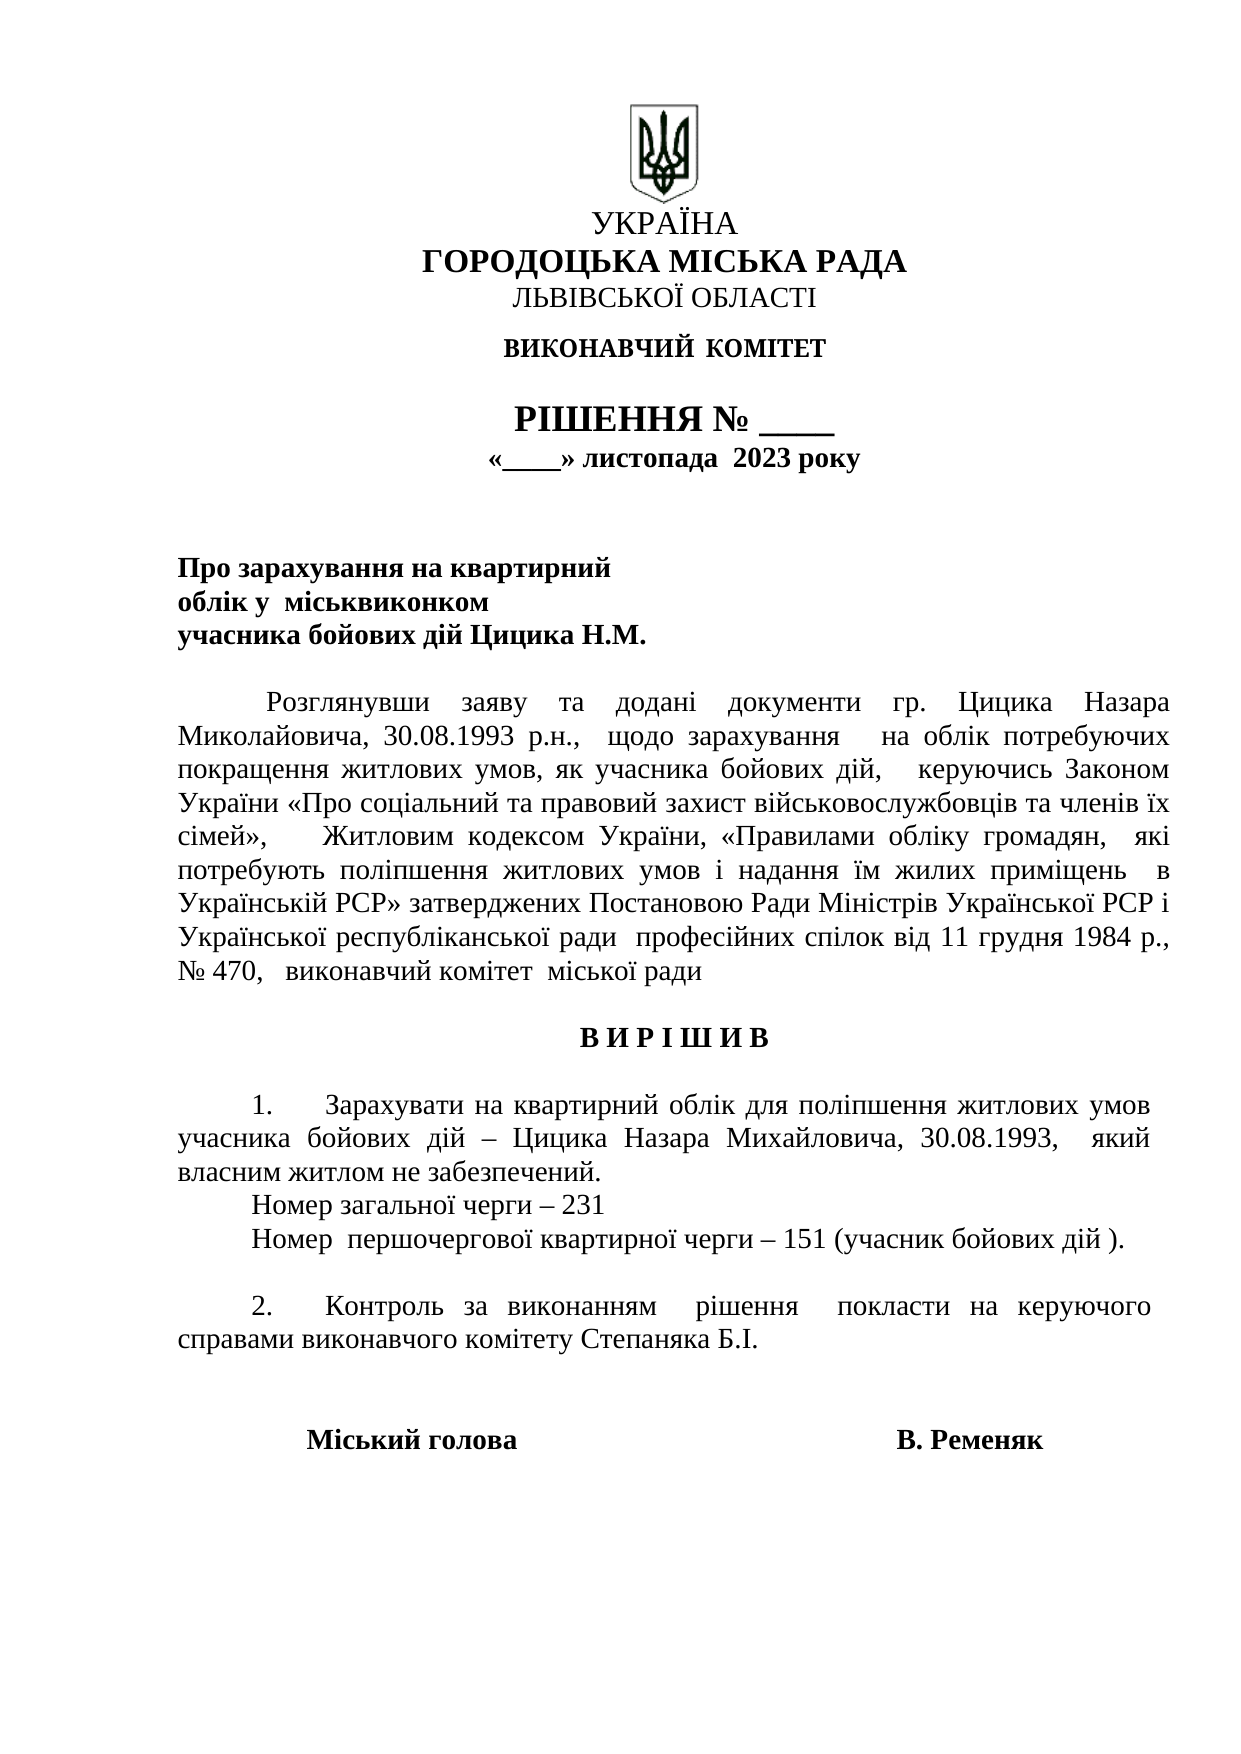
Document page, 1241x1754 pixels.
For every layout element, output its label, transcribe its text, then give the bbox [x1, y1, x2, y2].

subtitle ВИКОНАВЧИЙ КОМІТЕТ [177, 334, 1152, 363]
text Номер загальної черги – 231 [251, 1187, 1152, 1221]
text Про зарахування на квартирний [177, 550, 1171, 584]
list Зарахувати на квартирний облік для поліпшення житлових умов учасника бойових дій – Цицика Назара Михайловича, 30.08.1993, який власним житлом не забезпечений. [177, 1087, 1152, 1187]
text В И Р І Ш И В [177, 1020, 1171, 1053]
picture [629, 103, 700, 204]
text Розглянувши заяву та додані документи гр. Цицика Назара Миколайовича, 30.08.1993 р.н., щодо зарахування на облік потребуючих покращення житлових умов, як учасника бойових дій, керуючись Законом України «Про соціальний та правовий захист військовослужбовців та членів їх сімей», Житловим кодексом України, «Правилами обліку громадян, які потребують поліпшення житлових умов і надання їм жилих приміщень в Українській РСР» затверджених Постановою Ради Міністрів Української РСР і Української республіканської ради професійних спілок від 11 грудня 1984 р., № 470, виконавчий комітет міської ради [177, 684, 1171, 986]
text ГОРОДОЦЬКА МІСЬКА РАДА [177, 242, 1152, 280]
text «____» листопада 2023 року [177, 440, 1171, 473]
text ЛЬВІВСЬКОЇ ОБЛАСТІ [177, 280, 1152, 314]
text учасника бойових дій Цицика Н.М. [177, 617, 1171, 651]
text УКРАЇНА [177, 203, 1152, 242]
text облік у міськвиконком [177, 584, 1171, 617]
text Номер першочергової квартирної черги – 151 (учасник бойових дій ). [177, 1221, 1152, 1254]
text РІШЕННЯ № ____ [177, 397, 1171, 440]
text Міський голова В. Ременяк [177, 1422, 1152, 1456]
list Контроль за виконанням рішення покласти на керуючого справами виконавчого комітету Степаняка Б.І. [177, 1288, 1152, 1355]
